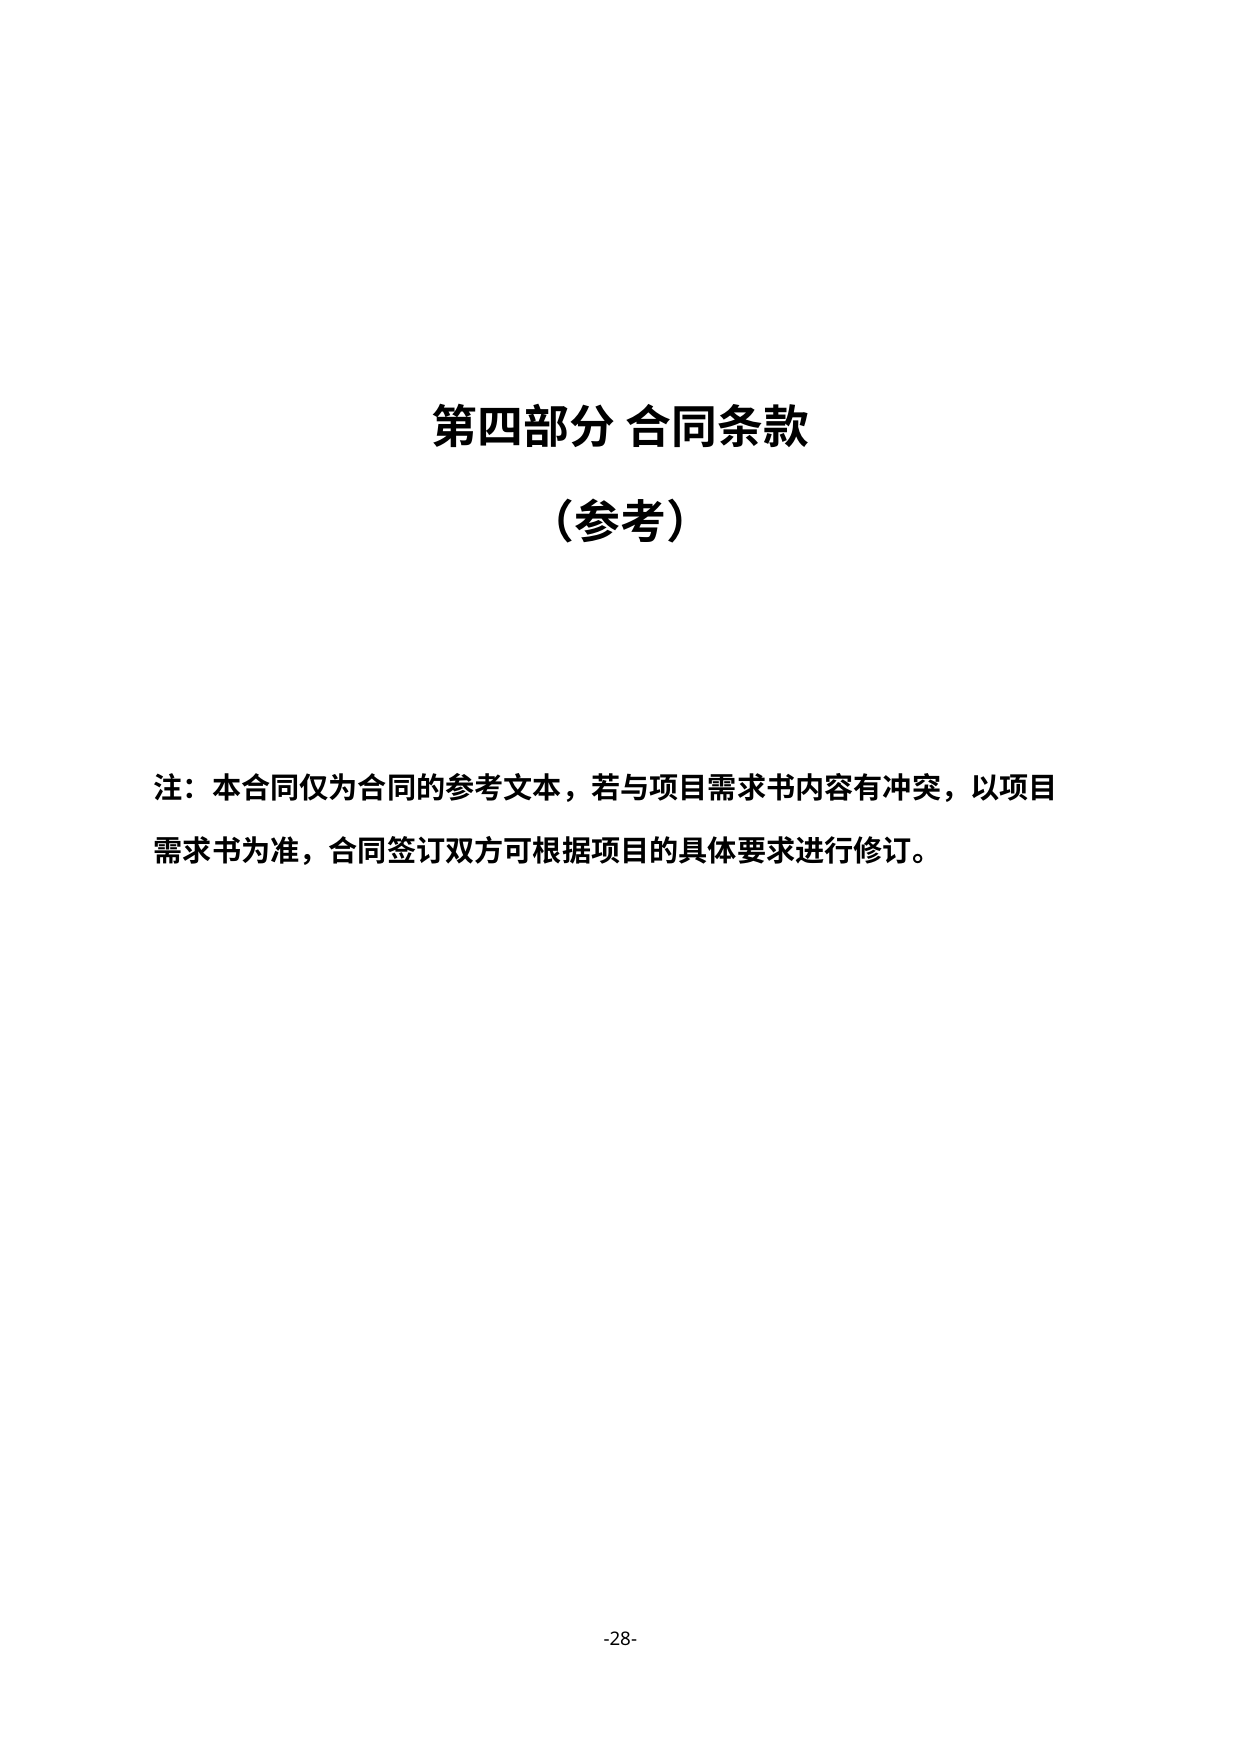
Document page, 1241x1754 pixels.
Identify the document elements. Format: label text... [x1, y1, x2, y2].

text 注：本合同仅为合同的参考文本，若与项目需求书内容有冲突，以项目需求书为准，合同签订双方可根据项目的具体要求进行修订。 [153, 764, 1087, 870]
text （参考） [153, 486, 1087, 552]
text 第四部分 合同条款 [153, 390, 1087, 456]
